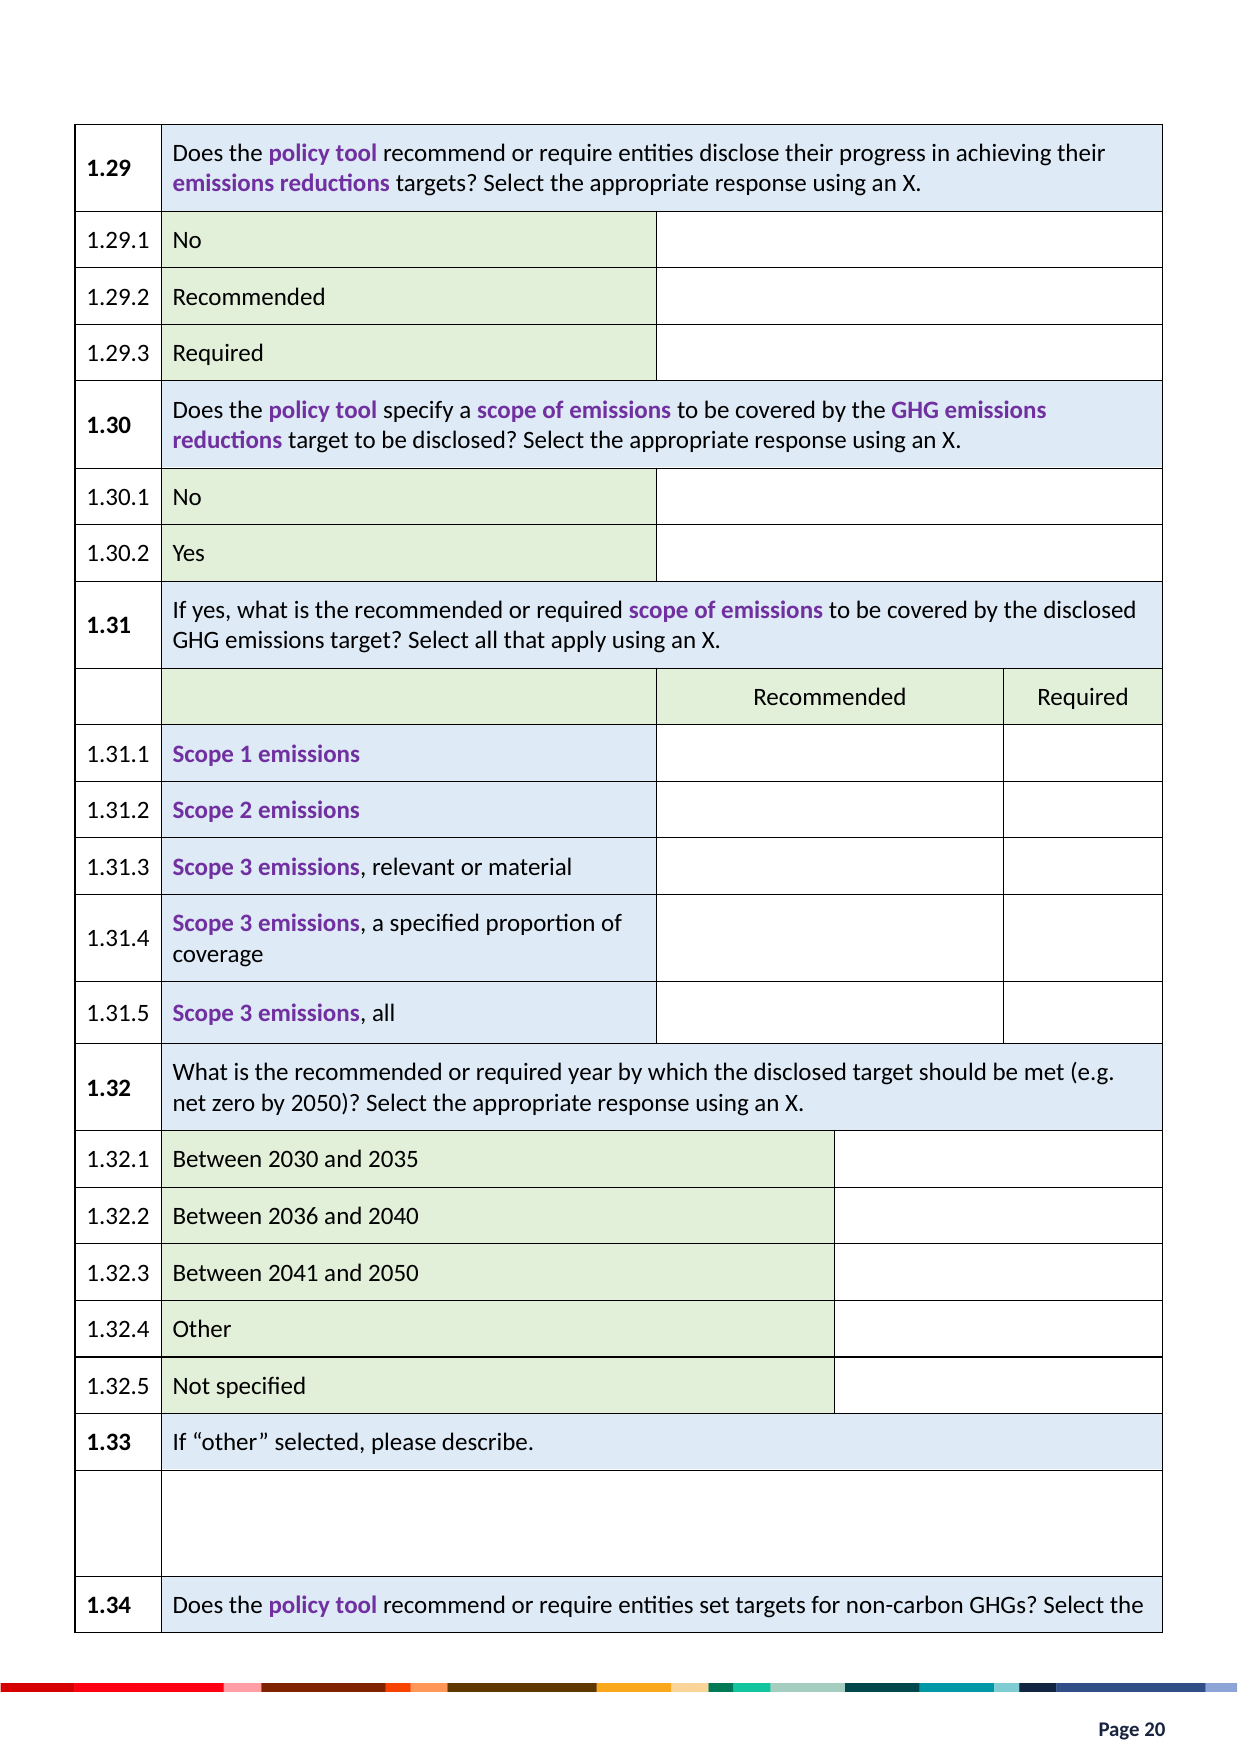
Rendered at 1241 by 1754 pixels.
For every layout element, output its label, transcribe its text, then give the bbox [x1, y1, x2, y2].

table_cell [1004, 982, 1162, 1043]
table_cell Not specified [162, 1358, 834, 1413]
table_cell [1004, 782, 1162, 837]
table_cell [657, 725, 1003, 781]
table_cell 1.32.2 [76, 1188, 161, 1243]
table_cell Scope 3 emissions, relevant or material [162, 838, 656, 894]
table_cell If “other” selected, please describe. [162, 1414, 1162, 1469]
table_cell [1004, 895, 1162, 981]
table_cell [162, 1471, 1162, 1576]
table_cell [76, 669, 161, 724]
table_cell Does the policy tool specify a scope of emissions to be covered by the GHG emissions reductions target to be disclosed? Select the appropriate response using an X. [162, 381, 1162, 467]
table_cell Does the policy tool recommend or require entities disclose their progress in achieving their emissions reductions targets? Select the appropriate response using an X. [162, 125, 1162, 211]
table_cell [657, 895, 1003, 981]
table_cell No [162, 469, 656, 524]
table_cell Required [162, 325, 656, 380]
table_cell Scope 3 emissions, all [162, 982, 656, 1043]
table_cell 1.31.5 [76, 982, 161, 1043]
table_cell [657, 782, 1003, 837]
table_cell 1.32.5 [76, 1358, 161, 1413]
table_cell [76, 1471, 161, 1576]
table_cell 1.30.1 [76, 469, 161, 524]
table_cell 1.30.2 [76, 525, 161, 581]
table_cell Between 2036 and 2040 [162, 1188, 834, 1243]
table_cell [835, 1131, 1162, 1187]
table_cell 1.32.4 [76, 1301, 161, 1356]
table_cell 1.34 [76, 1577, 161, 1632]
picture [0, 1683, 1236, 1692]
table_cell [657, 325, 1162, 380]
table_cell [1004, 838, 1162, 894]
table_cell 1.29.3 [76, 325, 161, 380]
table_cell Between 2041 and 2050 [162, 1244, 834, 1300]
table_cell 1.32.3 [76, 1244, 161, 1300]
table_cell Scope 2 emissions [162, 782, 656, 837]
table_cell 1.29.1 [76, 212, 161, 267]
table_cell [657, 982, 1003, 1043]
table_cell 1.32 [76, 1044, 161, 1130]
table_cell 1.29.2 [76, 268, 161, 324]
table_cell 1.31.4 [76, 895, 161, 981]
table_cell [657, 525, 1162, 581]
table_cell Other [162, 1301, 834, 1356]
table_cell 1.30 [76, 381, 161, 467]
table_cell Recommended [162, 268, 656, 324]
table_cell 1.31 [76, 582, 161, 668]
table_cell 1.29 [76, 125, 161, 211]
table_cell Yes [162, 525, 656, 581]
table_cell [835, 1244, 1162, 1300]
table_cell 1.31.1 [76, 725, 161, 781]
table_cell 1.33 [76, 1414, 161, 1469]
table_cell [657, 212, 1162, 267]
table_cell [162, 1577, 1162, 1632]
table_cell 1.31.2 [76, 782, 161, 837]
table_cell Between 2030 and 2035 [162, 1131, 834, 1187]
table_cell [835, 1188, 1162, 1243]
table_cell [162, 669, 656, 724]
table_cell Scope 3 emissions, a specified proportion of coverage [162, 895, 656, 981]
table_cell Required [1004, 669, 1162, 724]
table_cell [657, 838, 1003, 894]
table_cell Scope 1 emissions [162, 725, 656, 781]
table_cell [657, 268, 1162, 324]
table_cell [1004, 725, 1162, 781]
table_cell 1.32.1 [76, 1131, 161, 1187]
table_cell [835, 1301, 1162, 1356]
table_cell No [162, 212, 656, 267]
table_cell Recommended [657, 669, 1003, 724]
table_cell 1.31.3 [76, 838, 161, 894]
table_cell [835, 1358, 1162, 1413]
table_cell What is the recommended or required year by which the disclosed target should be met (e.g. net zero by 2050)? Select the appropriate response using an X. [162, 1044, 1162, 1130]
table_cell [657, 469, 1162, 524]
table_cell If yes, what is the recommended or required scope of emissions to be covered by the disclosed GHG emissions target? Select all that apply using an X. [162, 582, 1162, 668]
